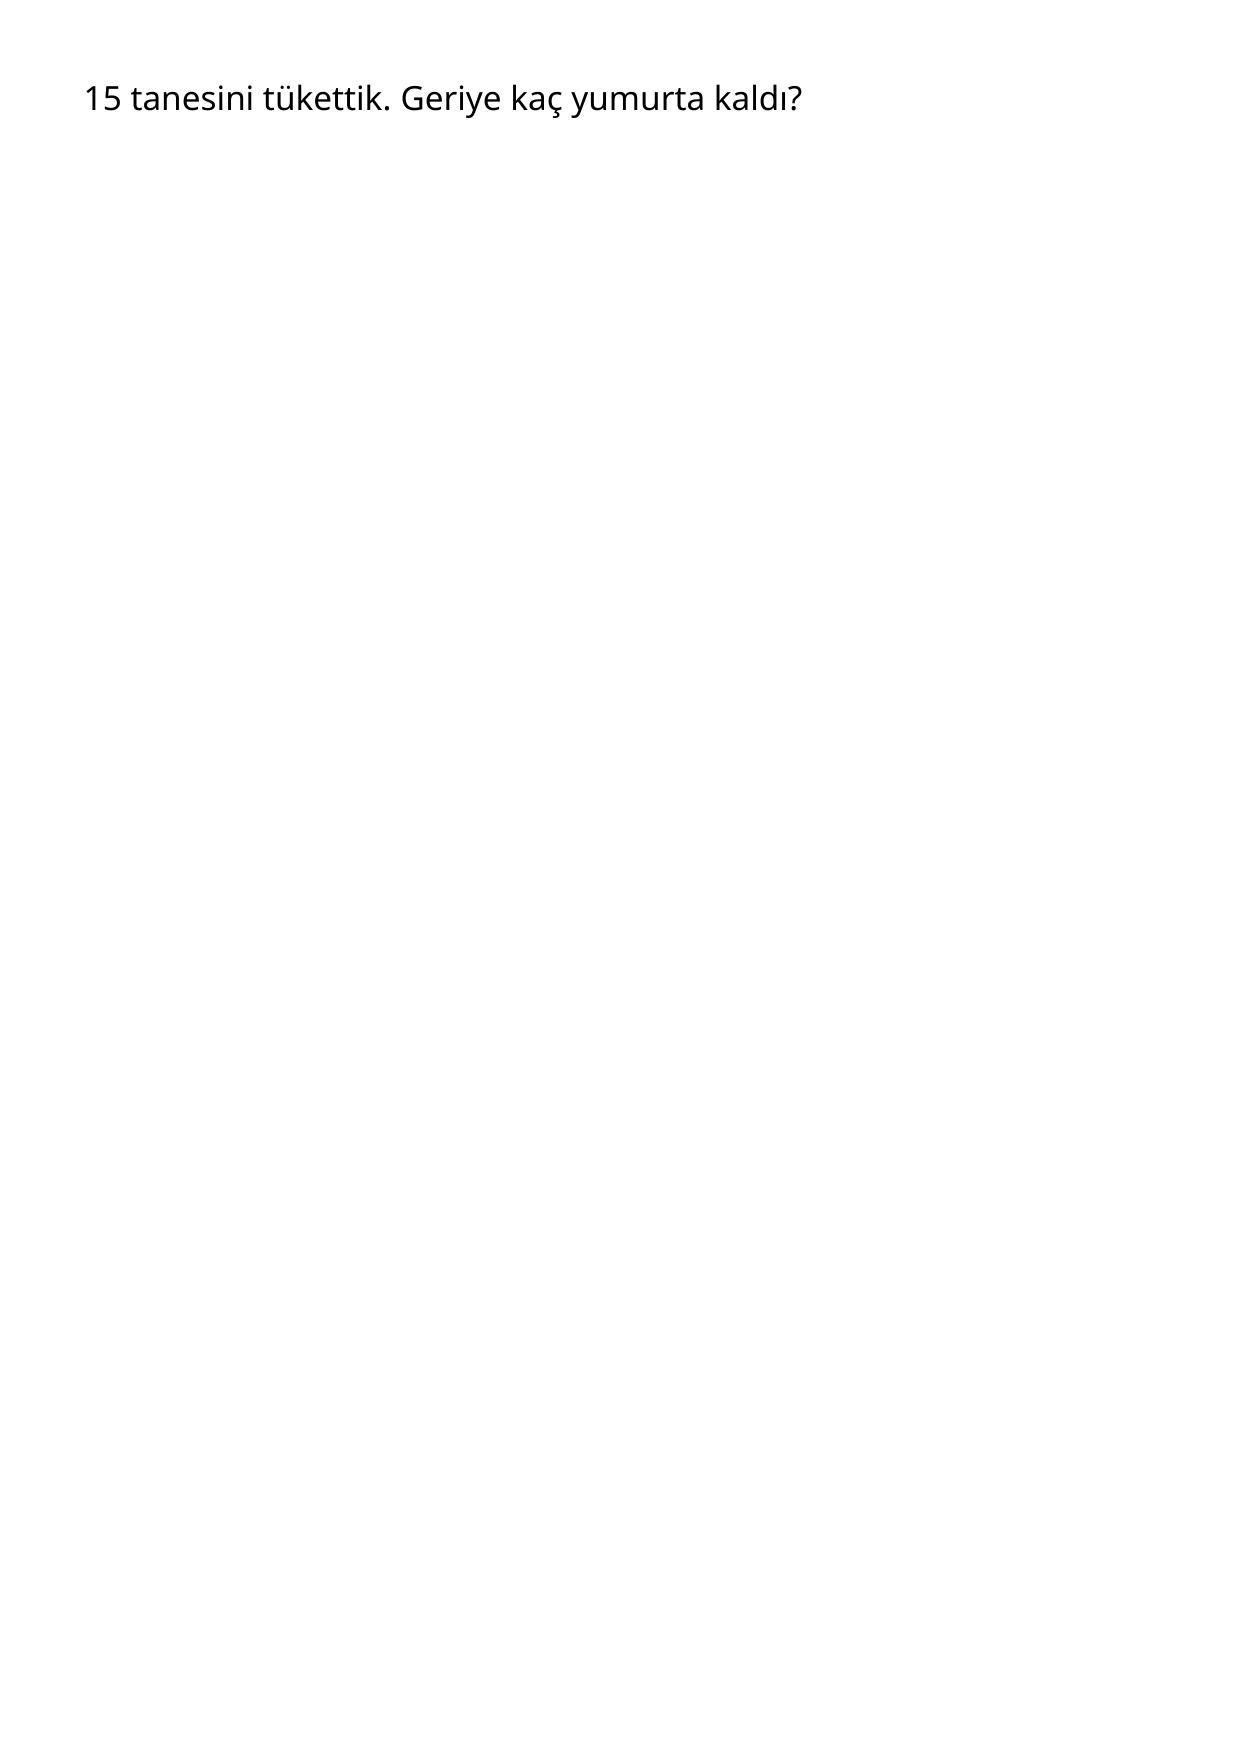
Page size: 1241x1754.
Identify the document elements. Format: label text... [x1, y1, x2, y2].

text 15 tanesini tükettik. Geriye kaç yumurta kaldı? [75, 75, 1211, 120]
